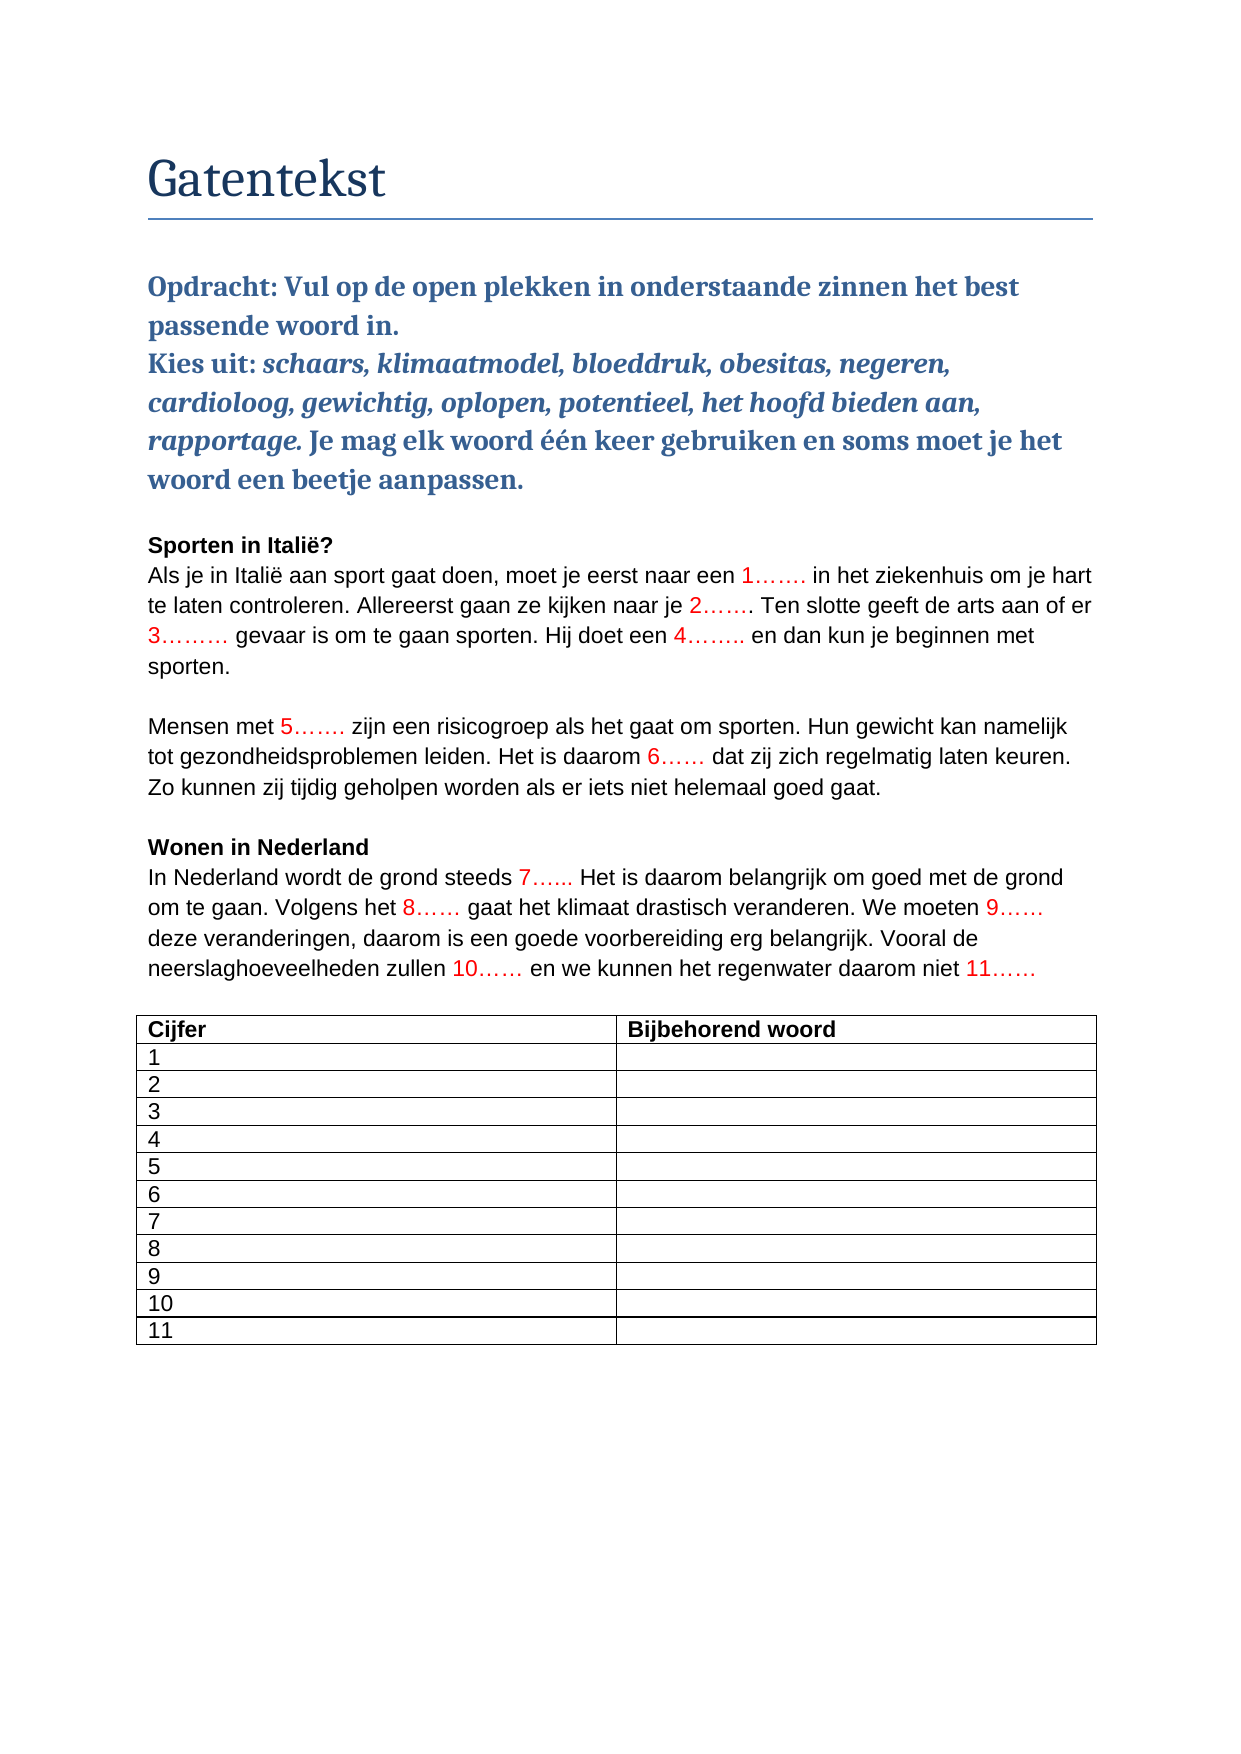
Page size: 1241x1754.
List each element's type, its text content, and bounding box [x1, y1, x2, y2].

table_cell [617, 1235, 1096, 1262]
table_header Cijfer [137, 1016, 616, 1042]
text Wonen in Nederland [148, 834, 1093, 860]
subtitle Opdracht: Vul op de open plekken in onderstaande zinnen het best passende woord in. [148, 270, 1093, 342]
table_cell 1 [137, 1044, 616, 1070]
table_cell 7 [137, 1208, 616, 1234]
table_cell [617, 1071, 1096, 1097]
text Mensen met 5……. zijn een risicogroep als het gaat om sporten. Hun gewicht kan namelijk tot gezondheidsproblemen leiden. Het is daarom 6…… dat zij zich regelmatig laten keuren. Zo kunnen zij tijdig geholpen worden als er iets niet helemaal goed gaat. [148, 713, 1093, 800]
table_cell 2 [137, 1071, 616, 1097]
text Sporten in Italië? [148, 532, 1093, 558]
text Als je in Italië aan sport gaat doen, moet je eerst naar een 1……. in het ziekenhuis om je hart te laten controleren. Allereerst gaan ze kijken naar je 2……. Ten slotte geeft de arts aan of er 3……… gevaar is om te gaan sporten. Hij doet een 4…….. en dan kun je beginnen met sporten. [148, 562, 1093, 679]
table_cell [617, 1153, 1096, 1179]
table_cell 10 [137, 1290, 616, 1316]
table_cell [617, 1098, 1096, 1125]
table_cell [617, 1290, 1096, 1316]
table_header Bijbehorend woord [617, 1016, 1096, 1042]
table_cell 6 [137, 1181, 616, 1207]
table_cell [617, 1181, 1096, 1207]
table_cell [617, 1044, 1096, 1070]
table_cell [617, 1263, 1096, 1289]
table_cell [617, 1208, 1096, 1234]
table_cell [617, 1126, 1096, 1152]
table_cell 8 [137, 1235, 616, 1262]
table_cell 3 [137, 1098, 616, 1125]
table_cell 4 [137, 1126, 616, 1152]
title Gatentekst [148, 148, 1093, 218]
table_cell 11 [137, 1318, 616, 1344]
subtitle Kies uit: schaars, klimaatmodel, bloeddruk, obesitas, negeren, cardioloog, gewichtig, oplopen, potentieel, het hoofd bieden aan, rapportage. Je mag elk woord één keer gebruiken en soms moet je het woord een beetje aanpassen. [148, 347, 1093, 497]
text In Nederland wordt de grond steeds 7…... Het is daarom belangrijk om goed met de grond om te gaan. Volgens het 8…… gaat het klimaat drastisch veranderen. We moeten 9……deze veranderingen, daarom is een goede voorbereiding erg belangrijk. Vooral de neerslaghoeveelheden zullen 10…… en we kunnen het regenwater daarom niet 11…… [148, 864, 1093, 981]
table_cell [617, 1318, 1096, 1344]
table_cell 9 [137, 1263, 616, 1289]
table_cell 5 [137, 1153, 616, 1179]
